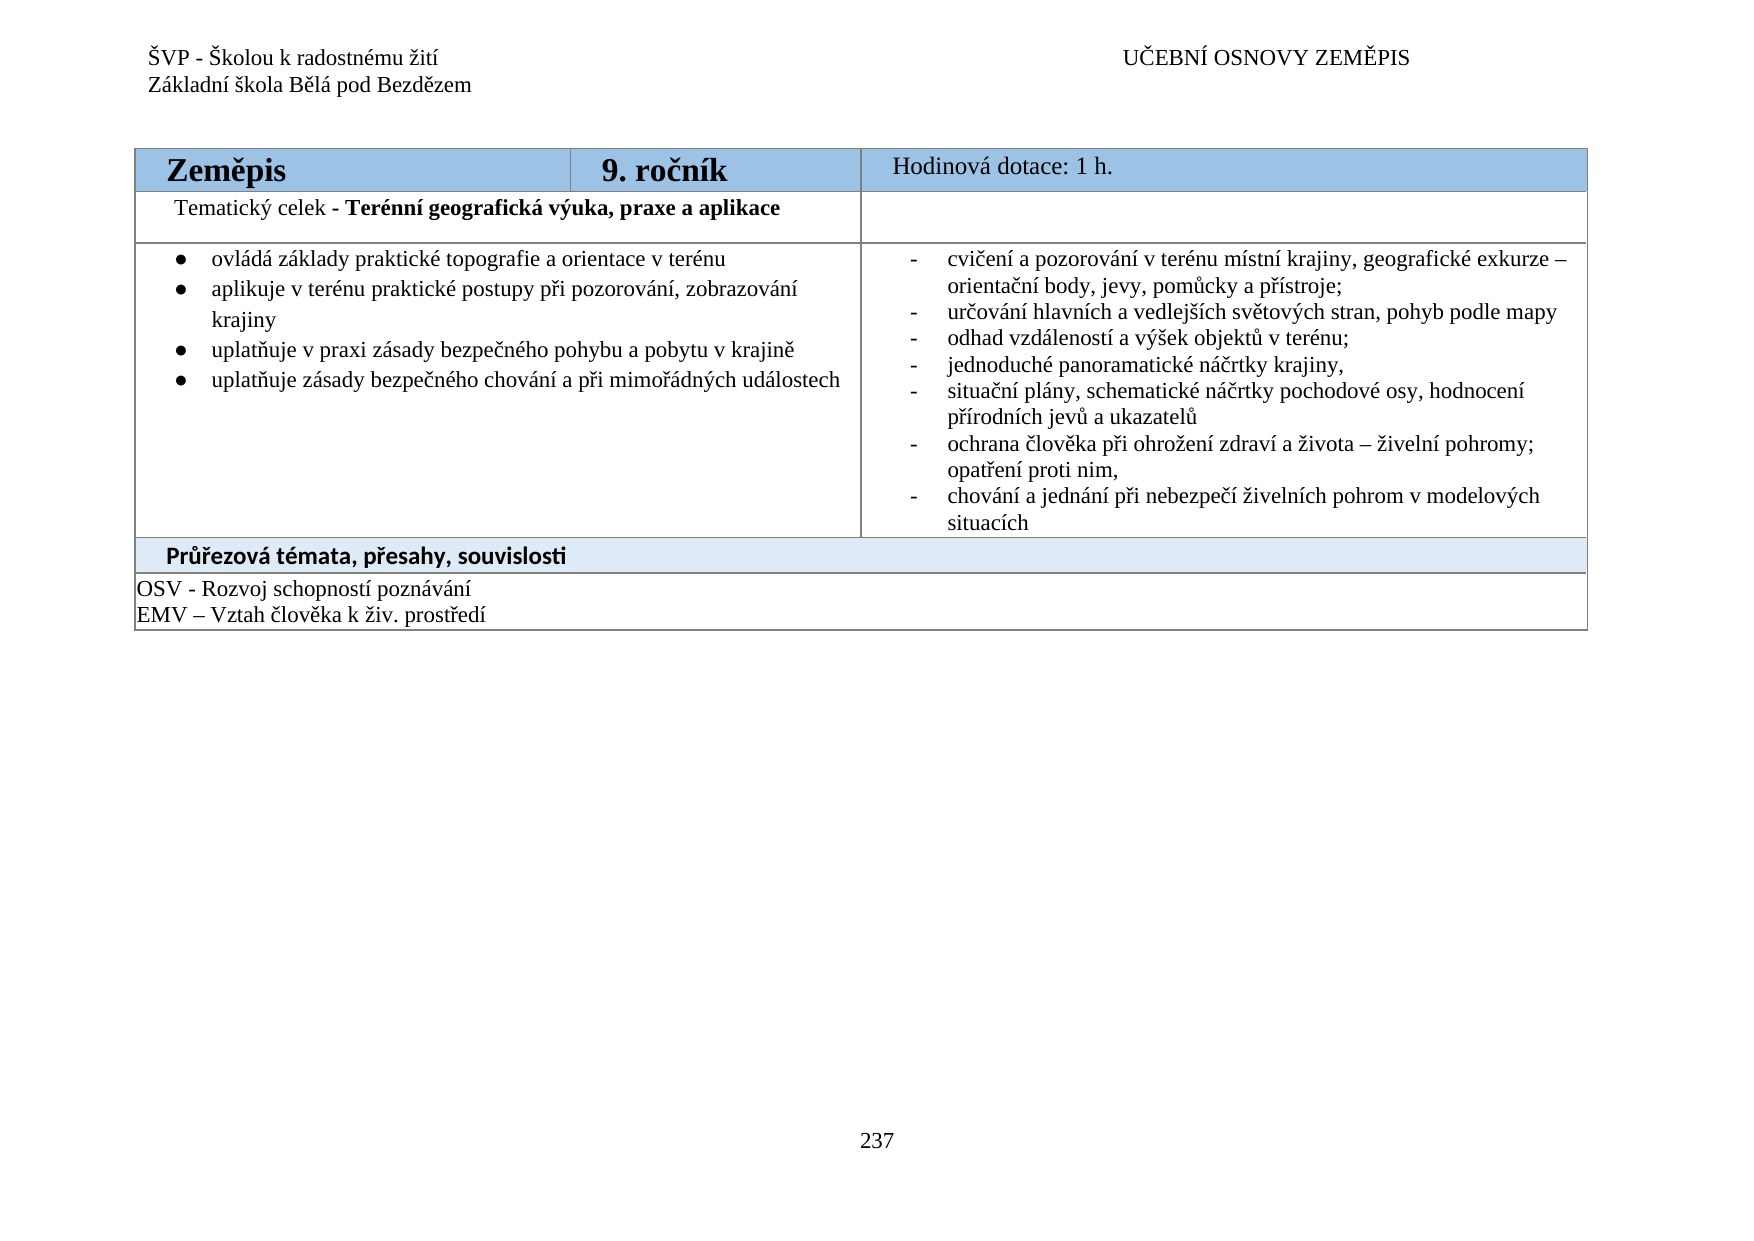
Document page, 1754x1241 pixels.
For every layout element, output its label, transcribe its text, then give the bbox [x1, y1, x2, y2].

table_cell cvičení a pozorování v terénu místní krajiny, geografické exkurze – orientační body, jevy, pomůcky a přístroje; určování hlavních a vedlejších světových stran, pohyb podle mapy odhad vzdáleností a výšek objektů v terénu; jednoduché panoramatické náčrtky krajiny, situační plány, schematické náčrtky pochodové osy, hodnocení přírodních jevů a ukazatelů ochrana člověka při ohrožení zdraví a života – živelní pohromy; opatření proti nim, chování a jednání při nebezpečí živelních pohrom v modelových situacích [862, 242, 1587, 537]
table_cell Tematický celek - Terénní geografická výuka, praxe a aplikace [136, 192, 860, 242]
table_cell ovládá základy praktické topografie a orientace v terénu aplikuje v terénu praktické postupy při pozorování, zobrazování krajiny uplatňuje v praxi zásady bezpečného pohybu a pobytu v krajině uplatňuje zásady bezpečného chování a při mimořádných událostech [136, 244, 860, 537]
table_cell Průřezová témata, přesahy, souvislosti [136, 537, 1587, 572]
table_header Zeměpis [136, 149, 570, 191]
table_header 9. ročník [571, 149, 860, 191]
table_cell [862, 191, 1587, 242]
table_header Hodinová dotace: 1 h. [862, 149, 1587, 191]
table_cell OSV - Rozvoj schopností poznávání EMV – Vztah člověka k živ. prostředí [136, 572, 1587, 629]
